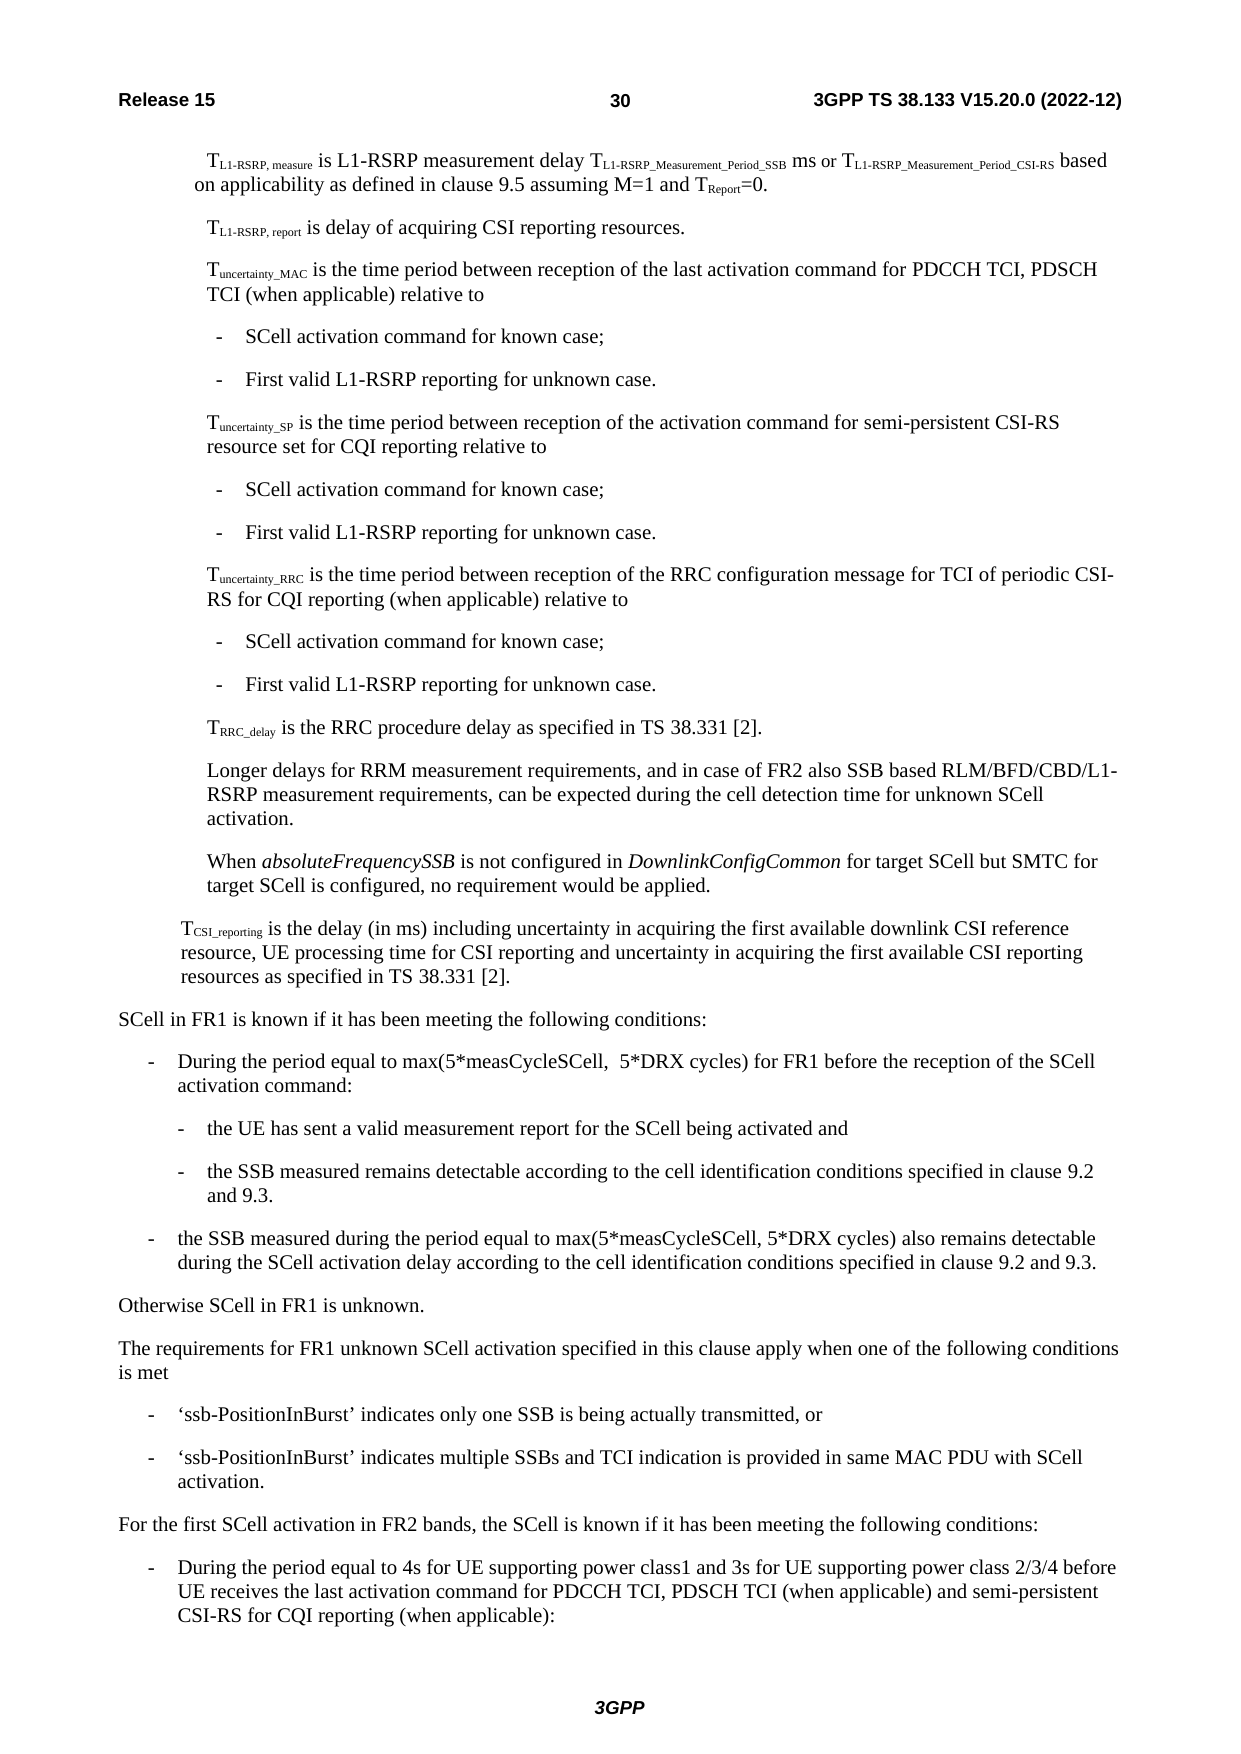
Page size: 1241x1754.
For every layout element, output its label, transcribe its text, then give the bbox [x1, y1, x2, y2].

text - During the period equal to max(5*measCycleSCell, 5*DRX cycles) for FR1 before the reception of the SCell activation command: [148, 1049, 1122, 1097]
text TL1-RSRP, measure is L1-RSRP measurement delay TL1-RSRP_Measurement_Period_SSB ms or TL1-RSRP_Measurement_Period_CSI-RS based on applicability as defined in clause 9.5 assuming M=1 and TReport=0. [194, 148, 1122, 196]
text Otherwise SCell in FR1 is unknown. [118, 1293, 1122, 1317]
text - First valid L1-RSRP reporting for unknown case. [216, 519, 1122, 544]
text - During the period equal to 4s for UE supporting power class1 and 3s for UE supporting power class 2/3/4 before UE receives the last activation command for PDCCH TCI, PDSCH TCI (when applicable) and semi-persistent CSI-RS for CQI reporting (when applicable): [148, 1555, 1122, 1627]
text - First valid L1-RSRP reporting for unknown case. [216, 672, 1122, 696]
text - SCell activation command for known case; [216, 477, 1122, 501]
text - ‘ssb-PositionInBurst’ indicates only one SSB is being actually transmitted, or [148, 1402, 1122, 1426]
text SCell in FR1 is known if it has been meeting the following conditions: [118, 1006, 1122, 1031]
text - ‘ssb-PositionInBurst’ indicates multiple SSBs and TCI indication is provided in same MAC PDU with SCell activation. [148, 1445, 1122, 1493]
text For the first SCell activation in FR2 bands, the SCell is known if it has been meeting the following conditions: [118, 1512, 1122, 1536]
text - the SSB measured during the period equal to max(5*measCycleSCell, 5*DRX cycles) also remains detectable during the SCell activation delay according to the cell identification conditions specified in clause 9.2 and 9.3. [148, 1226, 1122, 1274]
text Tuncertainty_RRC is the time period between reception of the RRC configuration message for TCI of periodic CSI-RS for CQI reporting (when applicable) relative to [207, 562, 1122, 611]
text - SCell activation command for known case; [216, 324, 1122, 348]
text TRRC_delay is the RRC procedure delay as specified in TS 38.331 [2]. [207, 715, 1122, 739]
text When absoluteFrequencySSB is not configured in DownlinkConfigCommon for target SCell but SMTC for target SCell is configured, no requirement would be applied. [207, 849, 1122, 897]
text - First valid L1-RSRP reporting for unknown case. [216, 367, 1122, 391]
text TL1-RSRP, report is delay of acquiring CSI reporting resources. [194, 214, 1122, 239]
text Tuncertainty_SP is the time period between reception of the activation command for semi-persistent CSI-RS resource set for CQI reporting relative to [207, 410, 1122, 458]
text TCSI_reporting is the delay (in ms) including uncertainty in acquiring the first available downlink CSI reference resource, UE processing time for CSI reporting and uncertainty in acquiring the first available CSI reporting resources as specified in TS 38.331 [2]. [181, 916, 1122, 988]
text The requirements for FR1 unknown SCell activation specified in this clause apply when one of the following conditions is met [118, 1336, 1122, 1384]
text - the SSB measured remains detectable according to the cell identification conditions specified in clause 9.2 and 9.3. [177, 1159, 1122, 1207]
text - SCell activation command for known case; [216, 629, 1122, 653]
text - the UE has sent a valid measurement report for the SCell being activated and [177, 1116, 1122, 1140]
text Longer delays for RRM measurement requirements, and in case of FR2 also SSB based RLM/BFD/CBD/L1-RSRP measurement requirements, can be expected during the cell detection time for unknown SCell activation. [207, 758, 1122, 830]
text Tuncertainty_MAC is the time period between reception of the last activation command for PDCCH TCI, PDSCH TCI (when applicable) relative to [207, 257, 1122, 306]
